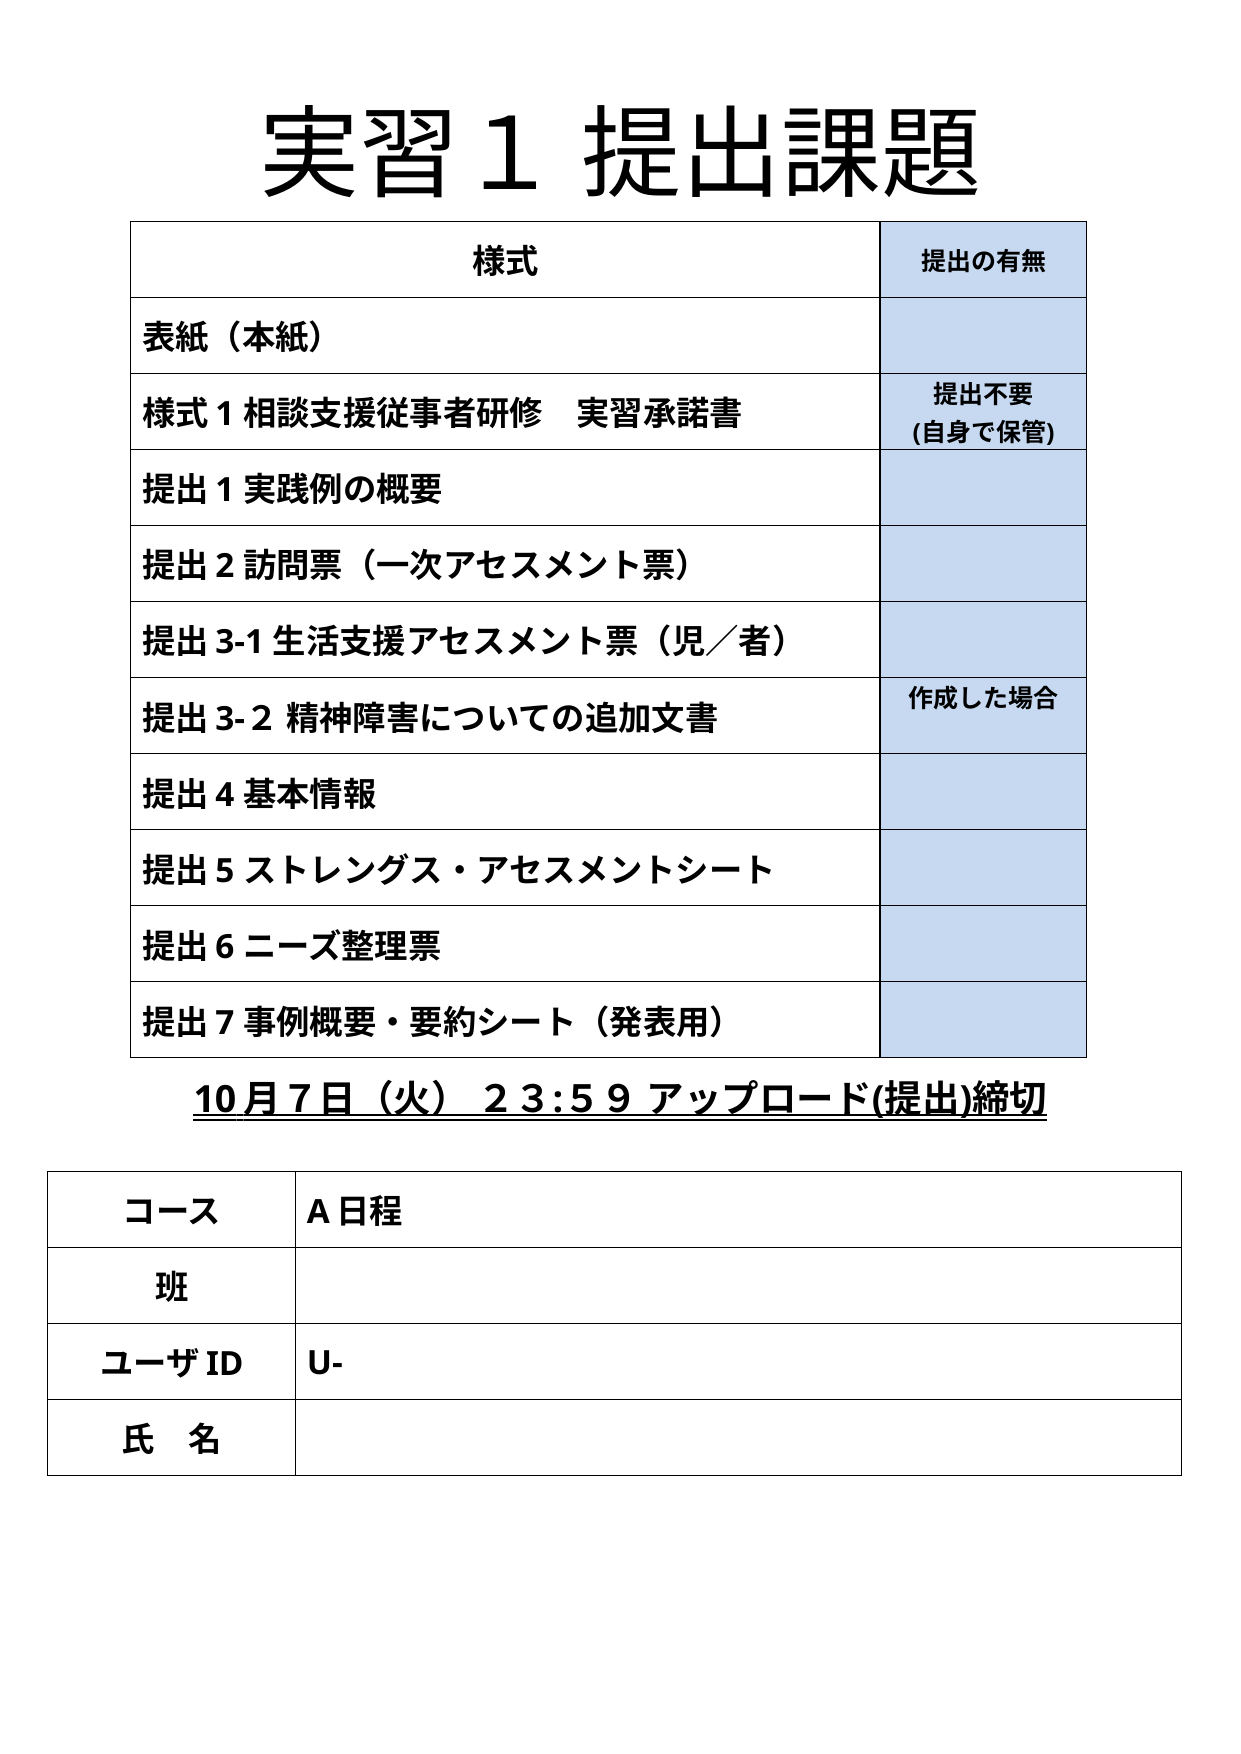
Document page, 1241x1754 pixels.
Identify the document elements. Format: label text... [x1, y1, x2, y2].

table_cell [881, 982, 1086, 1057]
table_cell 提出7 事例概要・要約シート（発表用） [131, 982, 879, 1057]
table_cell 様式1 相談支援従事者研修 実習承諾書 [131, 374, 879, 449]
table_cell [881, 906, 1086, 981]
table_cell ユーザID [48, 1324, 295, 1399]
text 実習１ 提出課題 [59, 71, 1181, 221]
table_cell [881, 526, 1086, 601]
table_cell U- [296, 1324, 1181, 1399]
table_header 提出の有無 [881, 222, 1086, 297]
table_cell [881, 754, 1086, 829]
table_cell 提出不要 (自身で保管) [881, 374, 1086, 449]
table_cell 提出1 実践例の概要 [131, 450, 879, 525]
table_cell 提出4 基本情報 [131, 754, 879, 829]
table_cell 提出6 ニーズ整理票 [131, 906, 879, 981]
table_cell 提出3-２ 精神障害についての追加文書 [131, 678, 879, 753]
table_cell [881, 298, 1086, 373]
table_cell [881, 450, 1086, 525]
table_cell 表紙（本紙） [131, 298, 879, 373]
table_header A日程 [296, 1172, 1181, 1247]
table_cell 班 [48, 1248, 295, 1323]
table_cell [296, 1400, 1181, 1475]
table_cell [296, 1248, 1181, 1323]
table_cell 氏 名 [48, 1400, 295, 1475]
table_header コース [48, 1172, 295, 1247]
table_cell 提出5 ストレングス・アセスメントシート [131, 830, 879, 905]
table_cell [881, 602, 1086, 677]
table_cell 作成した場合 [881, 678, 1086, 753]
table_cell 提出2 訪問票（一次アセスメント票） [131, 526, 879, 601]
table_cell [881, 830, 1086, 905]
text 10月７日（火） ２３:５９ アップロード(提出)締切 [59, 1058, 1181, 1133]
table_cell 提出3-1 生活支援アセスメント票（児／者） [131, 602, 879, 677]
table_header 様式 [131, 222, 879, 297]
